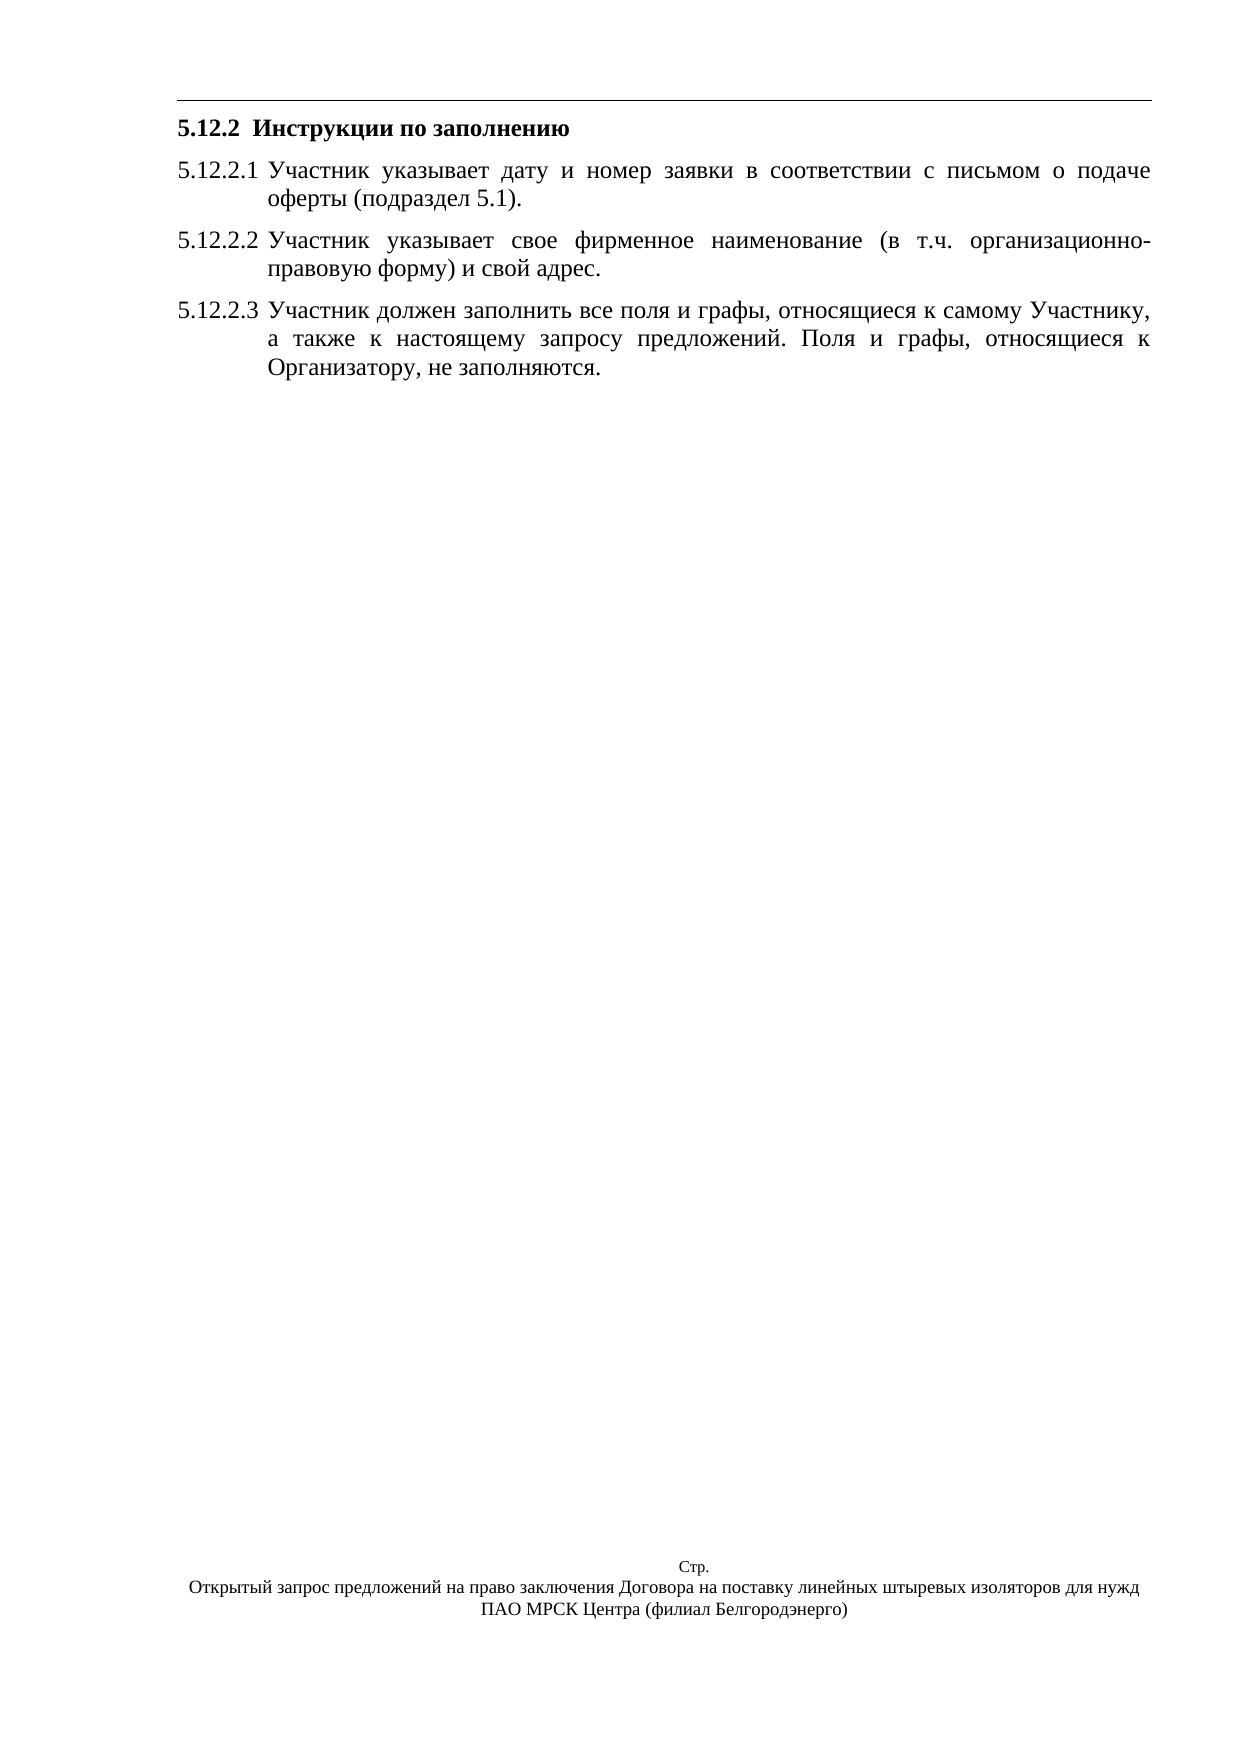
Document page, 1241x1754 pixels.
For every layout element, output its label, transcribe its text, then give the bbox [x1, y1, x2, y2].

list Участник указывает свое фирменное наименование (в т.ч. организационно-правовую форму) и свой адрес. [177, 225, 1152, 282]
subtitle Инструкции по заполнению [177, 113, 1152, 142]
list Участник должен заполнить все поля и графы, относящиеся к самому Участнику, а также к настоящему запросу предложений. Поля и графы, относящиеся к Организатору, не заполняются. [177, 295, 1152, 381]
